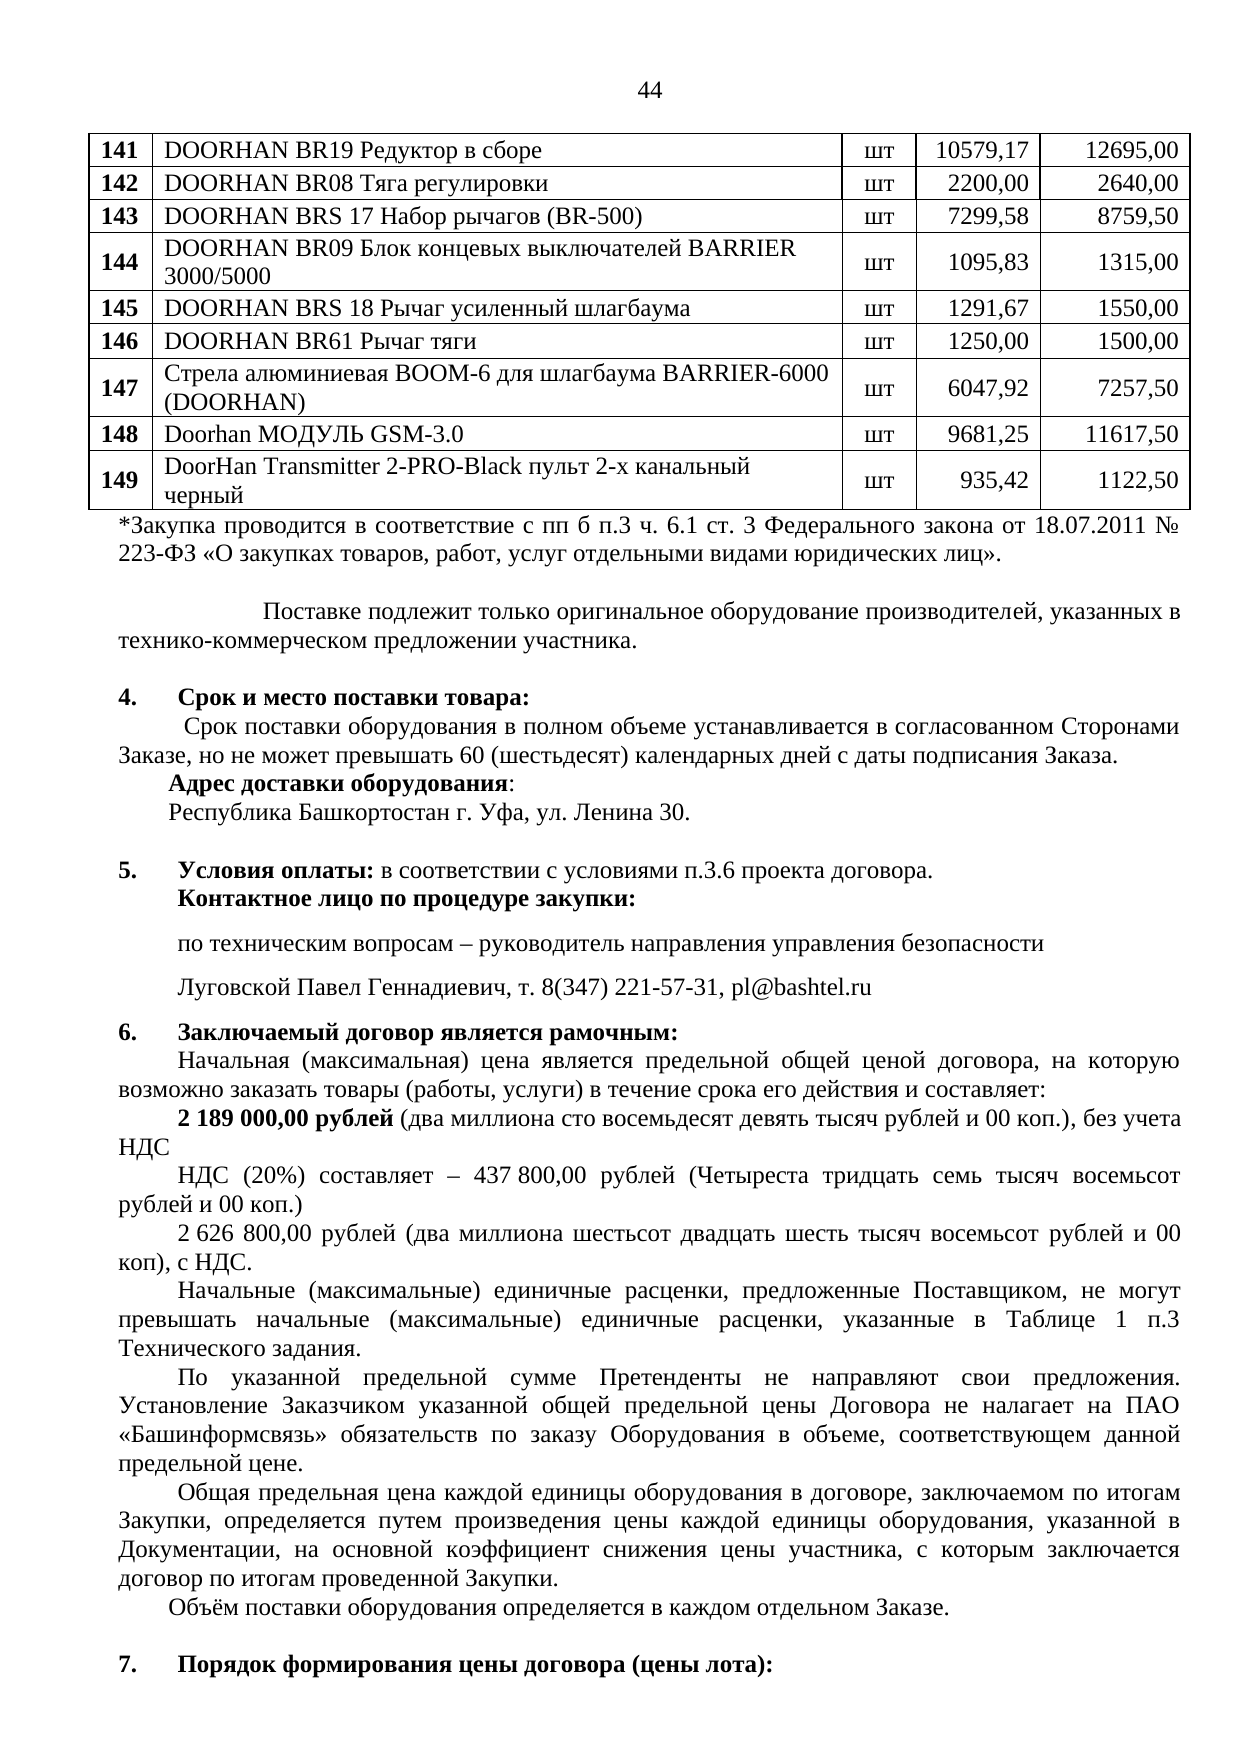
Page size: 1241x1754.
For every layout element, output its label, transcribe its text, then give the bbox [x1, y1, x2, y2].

list Срок и место поставки товара: [118, 682, 1181, 711]
table_cell 8759,50 [1041, 200, 1189, 232]
table_cell шт [843, 451, 916, 509]
text Общая предельная цена каждой единицы оборудования в договоре, заключаемом по итогам Закупки, определяется путем произведения цены каждой единицы оборудования, указанной в Документации, на основной коэффициент снижения цены участника, с которым заключается договор по итогам проведенной Закупки. [118, 1477, 1181, 1592]
table_cell шт [843, 291, 916, 323]
table_cell DoorHan Transmitter 2-PRO-Black пульт 2-х канальный черный [153, 451, 842, 509]
table_cell DOORHAN BR08 Тяга регулировки [153, 167, 841, 198]
table_cell 143 [90, 200, 152, 232]
text По указанной предельной сумме Претенденты не направляют свои предложения. Установление Заказчиком указанной общей предельной цены Договора не налагает на ПАО «Башинформсвязь» обязательств по заказу Оборудования в объеме, соответствующем данной предельной цене. [118, 1362, 1181, 1477]
table_cell 7257,50 [1041, 359, 1189, 416]
table_cell 144 [90, 233, 152, 290]
text Начальная (максимальная) цена является предельной общей ценой договора, на которую возможно заказать товары (работы, услуги) в течение срока его действия и составляет: [118, 1045, 1181, 1103]
text Контактное лицо по процедуре закупки: [177, 883, 1181, 912]
table_cell 9681,25 [917, 417, 1040, 450]
table_cell 1250,00 [917, 324, 1040, 357]
list Условия оплаты: в соответствии с условиями п.3.6 проекта договора. [118, 855, 1181, 883]
table_cell 1291,67 [917, 291, 1040, 323]
table_cell шт [843, 200, 916, 232]
table_cell 6047,92 [917, 359, 1040, 416]
table_cell 2640,00 [1041, 167, 1189, 198]
text Адрес доставки оборудования: [118, 768, 1181, 797]
table_cell 1315,00 [1041, 233, 1189, 290]
table_cell 148 [90, 417, 152, 450]
table_cell 12695,00 [1041, 134, 1189, 166]
table_cell 11617,50 [1041, 417, 1189, 450]
table_cell 1500,00 [1041, 324, 1189, 357]
table_cell шт [843, 324, 916, 357]
table_cell 2200,00 [917, 167, 1039, 198]
table_cell DOORHAN BRS 18 Рычаг усиленный шлагбаума [153, 291, 842, 323]
table_cell шт [843, 359, 916, 416]
text Поставке подлежит только оригинальное оборудование производителей, указанных в технико-коммерческом предложении участника. [118, 596, 1181, 653]
table_cell шт [843, 134, 915, 166]
text 2 189 000,00 рублей (два миллиона сто восемьдесят девять тысяч рублей и 00 коп.), без учета НДС [118, 1103, 1181, 1160]
text НДС (20%) составляет – 437 800,00 рублей (Четыреста тридцать семь тысяч восемьсот рублей и 00 коп.) [118, 1160, 1181, 1218]
text Луговской Павел Геннадиевич, т. 8(347) 221-57-31, pl@bashtel.ru [177, 972, 1181, 1001]
table_cell шт [843, 417, 916, 450]
table_cell 1095,83 [917, 233, 1040, 290]
table_cell DOORHAN BR61 Рычаг тяги [153, 324, 842, 357]
text Республика Башкортостан г. Уфа, ул. Ленина 30. [118, 797, 1181, 826]
text 2 626 800,00 рублей (два миллиона шестьсот двадцать шесть тысяч восемьсот рублей и 00 коп), с НДС. [118, 1218, 1181, 1275]
text *Закупка проводится в соответствие с пп б п.3 ч. 6.1 ст. 3 Федерального закона от 18.07.2011 № 223-ФЗ «О закупках товаров, работ, услуг отдельными видами юридических лиц». [118, 510, 1181, 567]
list Заключаемый договор является рамочным: [118, 1017, 1181, 1045]
table_cell Doorhan МОДУЛЬ GSM-3.0 [153, 417, 842, 450]
table_cell DOORHAN BRS 17 Набор рычагов (BR-500) [153, 200, 842, 232]
table_cell 935,42 [917, 451, 1040, 509]
table_cell 149 [90, 451, 152, 509]
list Порядок формирования цены договора (цены лота): [118, 1649, 1181, 1678]
table_cell шт [843, 167, 915, 198]
text Срок поставки оборудования в полном объеме устанавливается в согласованном Сторонами Заказе, но не может превышать 60 (шестьдесят) календарных дней с даты подписания Заказа. [118, 711, 1181, 768]
table_cell DOORHAN BR09 Блок концевых выключателей BARRIER 3000/5000 [153, 233, 842, 290]
table_cell 147 [90, 359, 152, 416]
table_cell 1550,00 [1041, 291, 1189, 323]
table_cell 146 [90, 324, 152, 357]
text Объём поставки оборудования определяется в каждом отдельном Заказе. [118, 1592, 1181, 1620]
text Начальные (максимальные) единичные расценки, предложенные Поставщиком, не могут превышать начальные (максимальные) единичные расценки, указанные в Таблице 1 п.3 Технического задания. [118, 1275, 1181, 1362]
table_cell Стрела алюминиевая BOOM-6 для шлагбаума BARRIER-6000 (DOORHAN) [153, 359, 842, 416]
table_cell 7299,58 [917, 200, 1040, 232]
table_cell 145 [90, 291, 152, 323]
table_cell DOORHAN BR19 Редуктор в сборе [153, 134, 841, 166]
table_cell 141 [90, 134, 152, 166]
table_cell 10579,17 [917, 134, 1039, 166]
table_cell 1122,50 [1041, 451, 1189, 509]
text по техническим вопросам – руководитель направления управления безопасности [177, 928, 1181, 957]
table_cell шт [843, 233, 916, 290]
table_cell 142 [90, 167, 152, 198]
